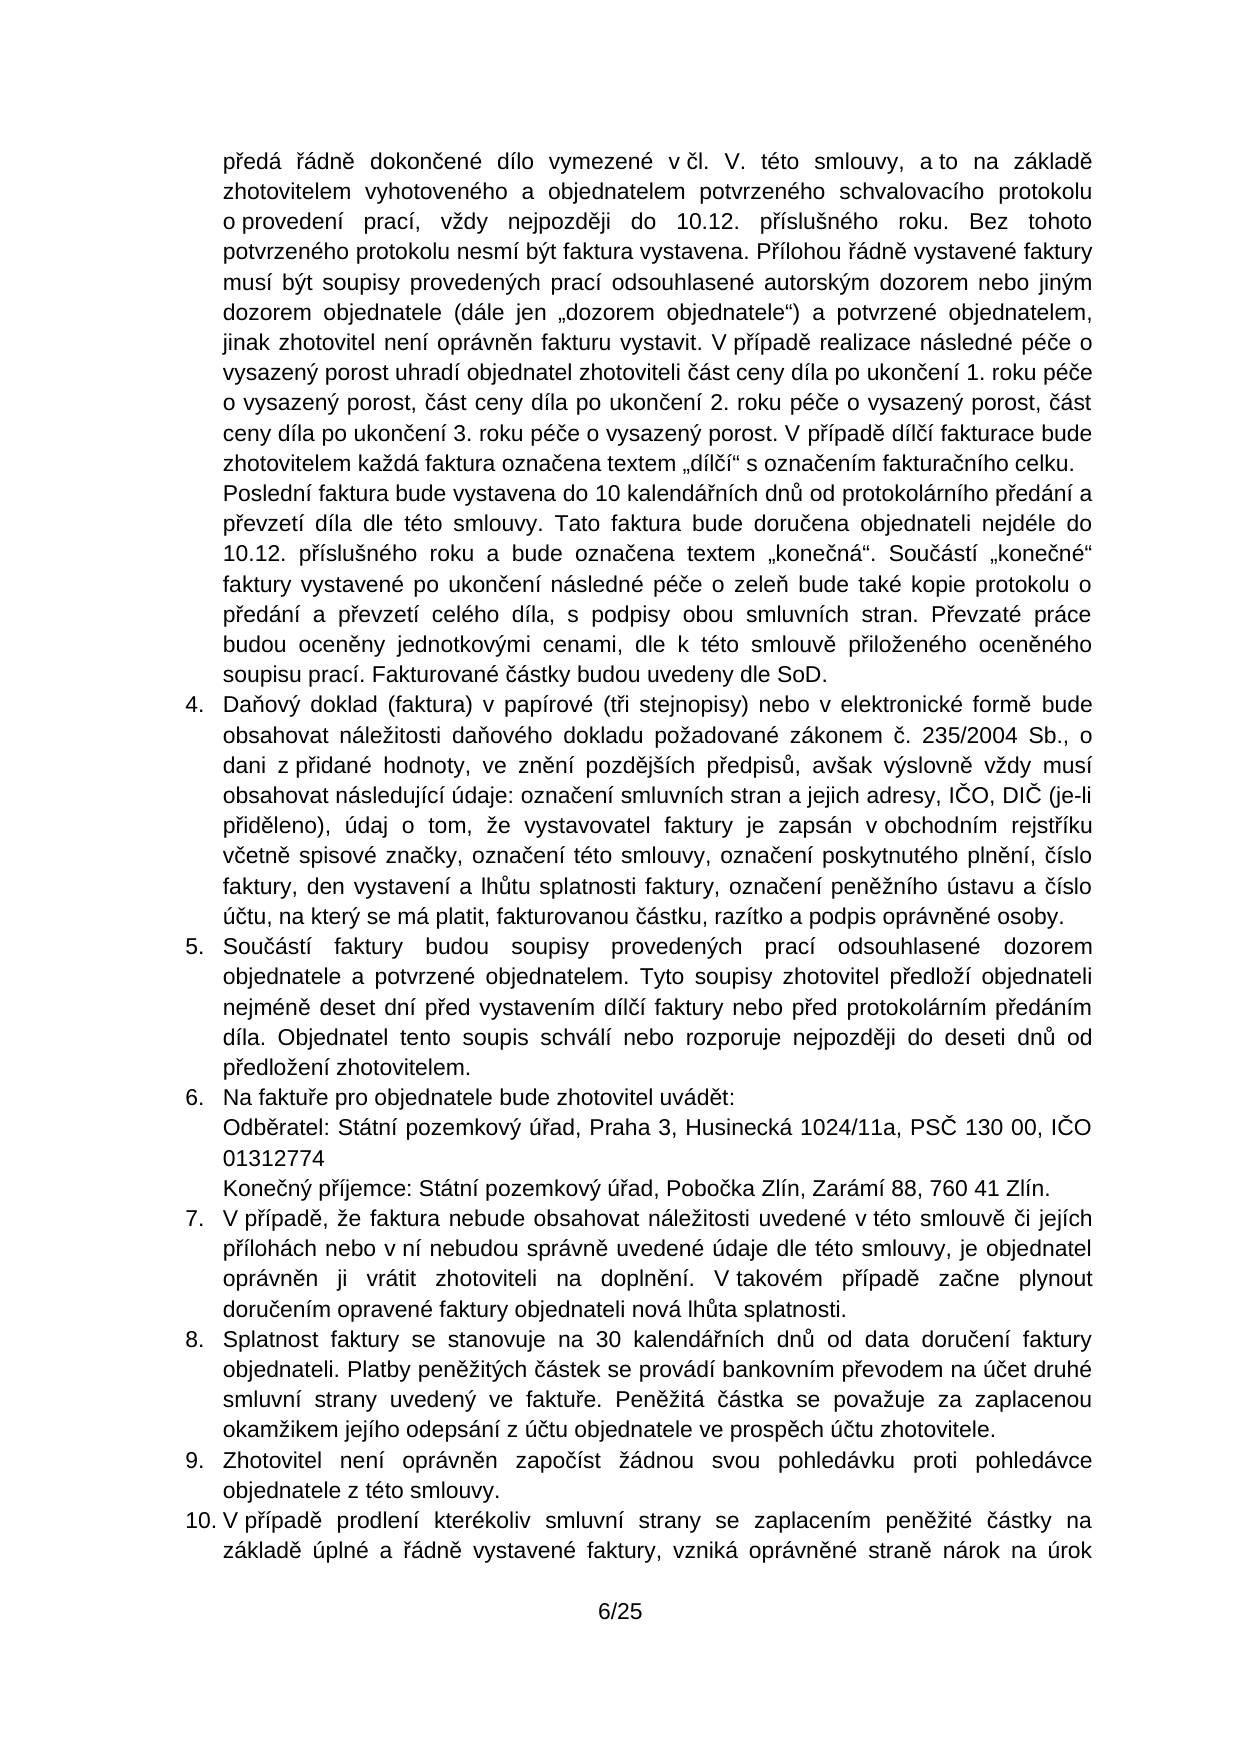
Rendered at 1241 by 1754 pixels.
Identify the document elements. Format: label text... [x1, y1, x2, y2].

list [185, 148, 1093, 476]
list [185, 1507, 1093, 1563]
list Poslední faktura bude vystavena do 10 kalendářních dnů od protokolárního předání a převzetí díla dle této smlouvy. Tato faktura bude doručena objednateli nejdéle do 10.12. příslušného roku a bude označena textem „konečná“. Součástí „konečné“ faktury vystavené po ukončení následné péče o zeleň bude také kopie protokolu o předání a převzetí celého díla, s podpisy obou smluvních stran. Převzaté práce budou oceněny jednotkovými cenami, dle k této smlouvě přiloženého oceněného soupisu prací. Fakturované částky budou uvedeny dle SoD. [223, 480, 1093, 687]
list Odběratel: Státní pozemkový úřad, Praha 3, Husinecká 1024/11a, PSČ 130 00, IČO 01312774 [223, 1114, 1093, 1171]
list Zhotovitel není oprávněn započíst žádnou svou pohledávku proti pohledávce objednatele z této smlouvy. [185, 1447, 1093, 1503]
list V případě, že faktura nebude obsahovat náležitosti uvedené v této smlouvě či jejích přílohách nebo v ní nebudou správně uvedené údaje dle této smlouvy, je objednatel oprávněn ji vrátit zhotoviteli na doplnění. V takovém případě začne plynout doručením opravené faktury objednateli nová lhůta splatnosti. [185, 1205, 1093, 1322]
list Splatnost faktury se stanovuje na 30 kalendářních dnů od data doručení faktury objednateli. Platby peněžitých částek se provádí bankovním převodem na účet druhé smluvní strany uvedený ve faktuře. Peněžitá částka se považuje za zaplacenou okamžikem jejího odepsání z účtu objednatele ve prospěch účtu zhotovitele. [185, 1326, 1093, 1443]
list Na faktuře pro objednatele bude zhotovitel uvádět: [185, 1084, 1093, 1110]
list Součástí faktury budou soupisy provedených prací odsouhlasené dozorem objednatele a potvrzené objednatelem. Tyto soupisy zhotovitel předloží objednateli nejméně deset dní před vystavením dílčí faktury nebo před protokolárním předáním díla. Objednatel tento soupis schválí nebo rozporuje nejpozději do deseti dnů od předložení zhotovitelem. [185, 933, 1093, 1080]
list Daňový doklad (faktura) v papírové (tři stejnopisy) nebo v elektronické formě bude obsahovat náležitosti daňového dokladu požadované zákonem č. 235/2004 Sb., o dani z přidané hodnoty, ve znění pozdějších předpisů, avšak výslovně vždy musí obsahovat následující údaje: označení smluvních stran a jejich adresy, IČO, DIČ (je-li přiděleno), údaj o tom, že vystavovatel faktury je zapsán v obchodním rejstříku včetně spisové značky, označení této smlouvy, označení poskytnutého plnění, číslo faktury, den vystavení a lhůtu splatnosti faktury, označení peněžního ústavu a číslo účtu, na který se má platit, fakturovanou částku, razítko a podpis oprávněné osoby. [185, 691, 1093, 929]
list Konečný příjemce: Státní pozemkový úřad, Pobočka Zlín, Zarámí 88, 760 41 Zlín. [223, 1175, 1093, 1201]
